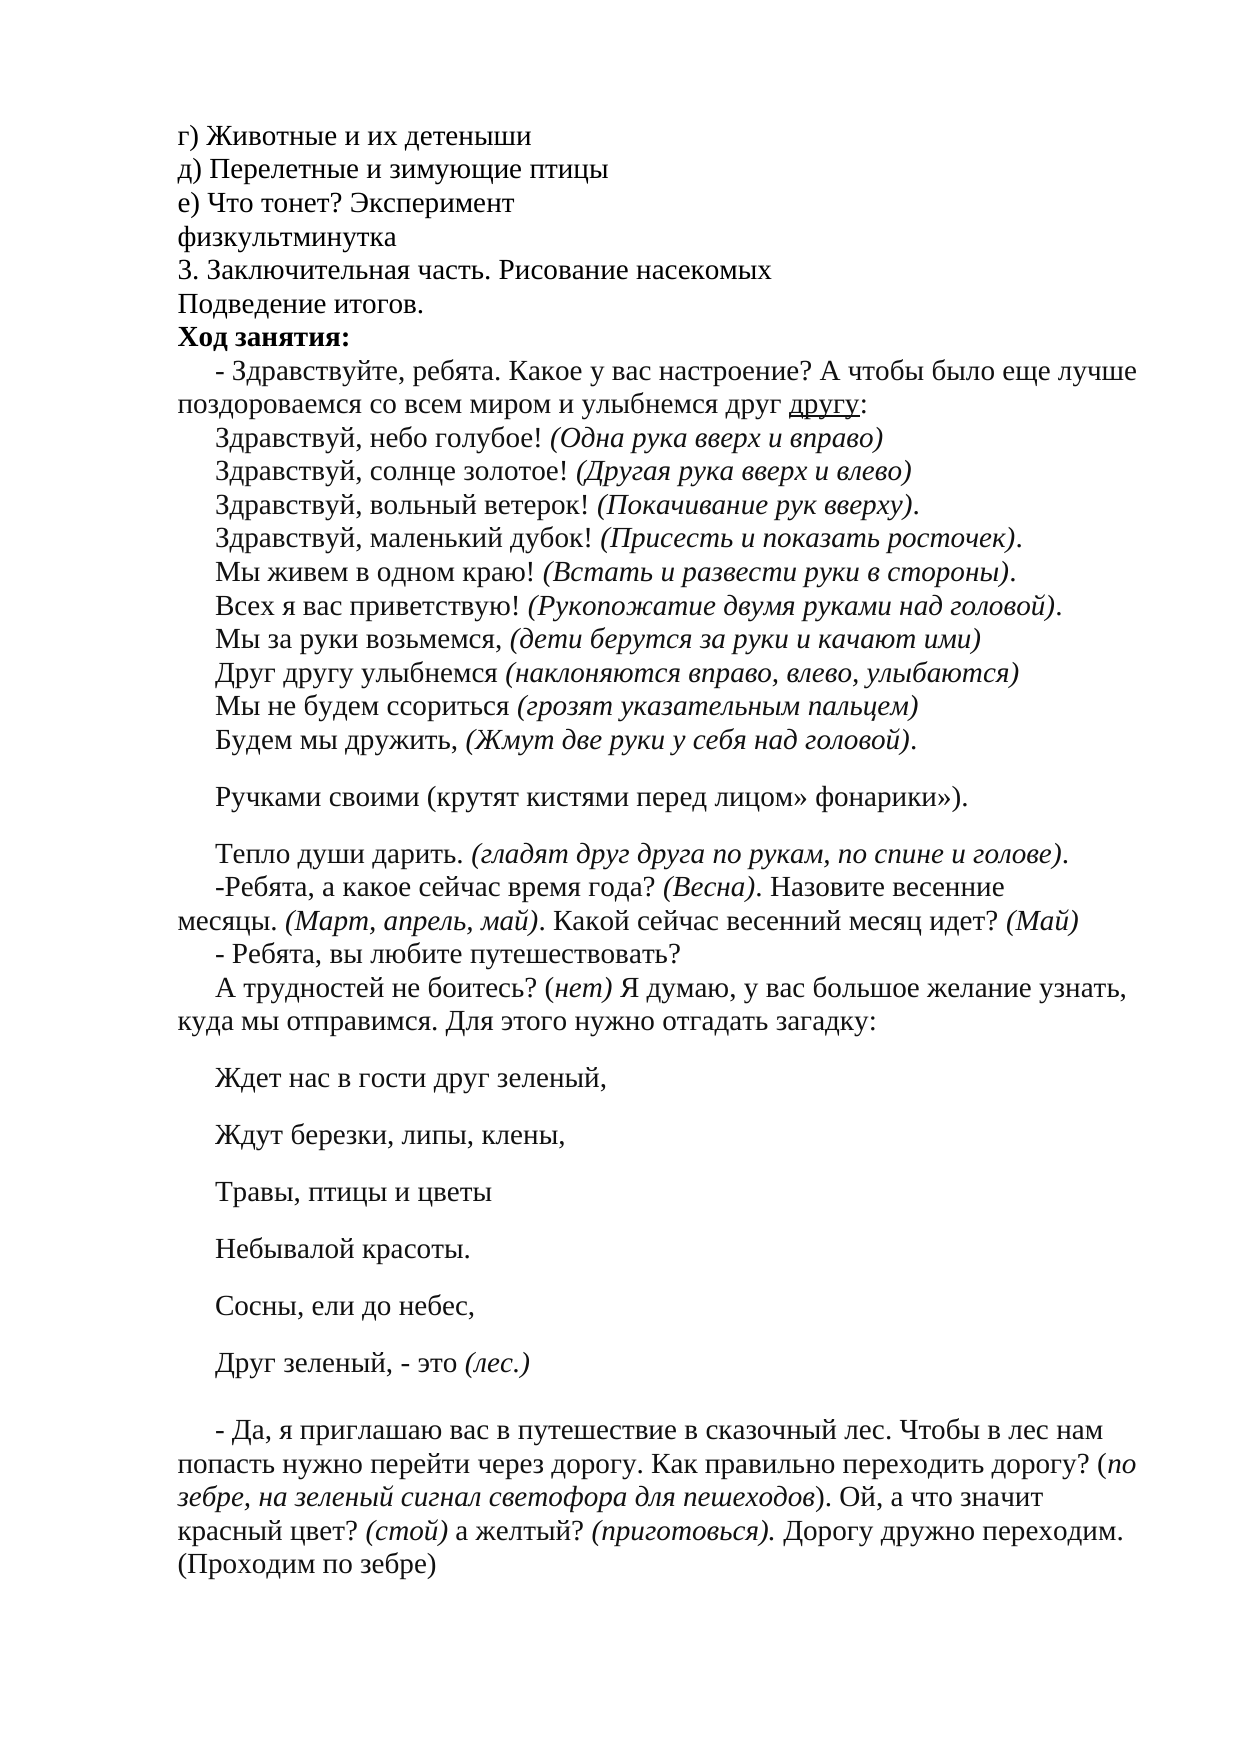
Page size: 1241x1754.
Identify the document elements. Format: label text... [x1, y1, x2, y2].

text Здравствуй, маленький дубок! (Присесть и показать росточек). [177, 521, 1152, 554]
text -Ребята, а какое сейчас время года? (Весна). Назовите весенние месяцы. (Март, апрель, май). Какой сейчас весенний месяц идет? (Май) [177, 869, 1152, 936]
text Мы живем в одном краю! (Встать и развести руки в стороны). [177, 554, 1152, 588]
text Ручками своими (крутят кистями перед лицом» фонарики»). [177, 779, 1152, 812]
text д) Перелетные и зимующие птицы [177, 152, 1152, 185]
text Будем мы дружить, (Жмут две руки у себя над головой). [177, 722, 1152, 755]
text Всех я вас приветствую! (Рукопожатие двумя руками над головой). [177, 588, 1152, 621]
text Мы не будем ссориться (грозят указательным пальцем) [177, 688, 1152, 722]
text Друг другу улыбнемся (наклоняются вправо, влево, улыбаются) [177, 655, 1152, 688]
text г) Животные и их детеныши [177, 118, 1152, 152]
text Здравствуй, небо голубое! (Одна рука вверх и вправо) [177, 420, 1152, 453]
text Сосны, ели до небес, [177, 1288, 1152, 1322]
text А трудностей не боитесь? (нет) Я думаю, у вас большое желание узнать, куда мы отправимся. Для этого нужно отгадать загадку: [177, 970, 1152, 1037]
text Ждут березки, липы, клены, [177, 1117, 1152, 1151]
text Здравствуй, солнце золотое! (Другая рука вверх и влево) [177, 453, 1152, 487]
text Друг зеленый, - это (лес.) [177, 1345, 1152, 1379]
text Подведение итогов. [177, 286, 1152, 319]
text Травы, птицы и цветы [177, 1174, 1152, 1208]
text 3. Заключительная часть. Рисование насекомых [177, 252, 1152, 286]
text Здравствуй, вольный ветерок! (Покачивание рук вверху). [177, 487, 1152, 521]
text Небывалой красоты. [177, 1231, 1152, 1265]
text - Ребята, вы любите путешествовать? [177, 936, 1152, 970]
text - Да, я приглашаю вас в путешествие в сказочный лес. Чтобы в лес нам попасть нужно перейти через дорогу. Как правильно переходить дорогу? (по зебре, на зеленый сигнал светофора для пешеходов). Ой, а что значит красный цвет? (стой) а желтый? (приготовься). Дорогу дружно переходим. (Проходим по зебре) [177, 1412, 1152, 1580]
text - Здравствуйте, ребята. Какое у вас настроение? А чтобы было еще лучше поздороваемся со всем миром и улыбнемся друг другу: [177, 353, 1152, 420]
text е) Что тонет? Эксперимент [177, 185, 1152, 219]
text Ждет нас в гости друг зеленый, [177, 1061, 1152, 1094]
text физкультминутка [177, 219, 1152, 252]
text Мы за руки возьмемся, (дети берутся за руки и качают ими) [177, 621, 1152, 655]
text Тепло души дарить. (гладят друг друга по рукам, по спине и голове). [177, 836, 1152, 869]
text Ход занятия: [177, 319, 1152, 353]
